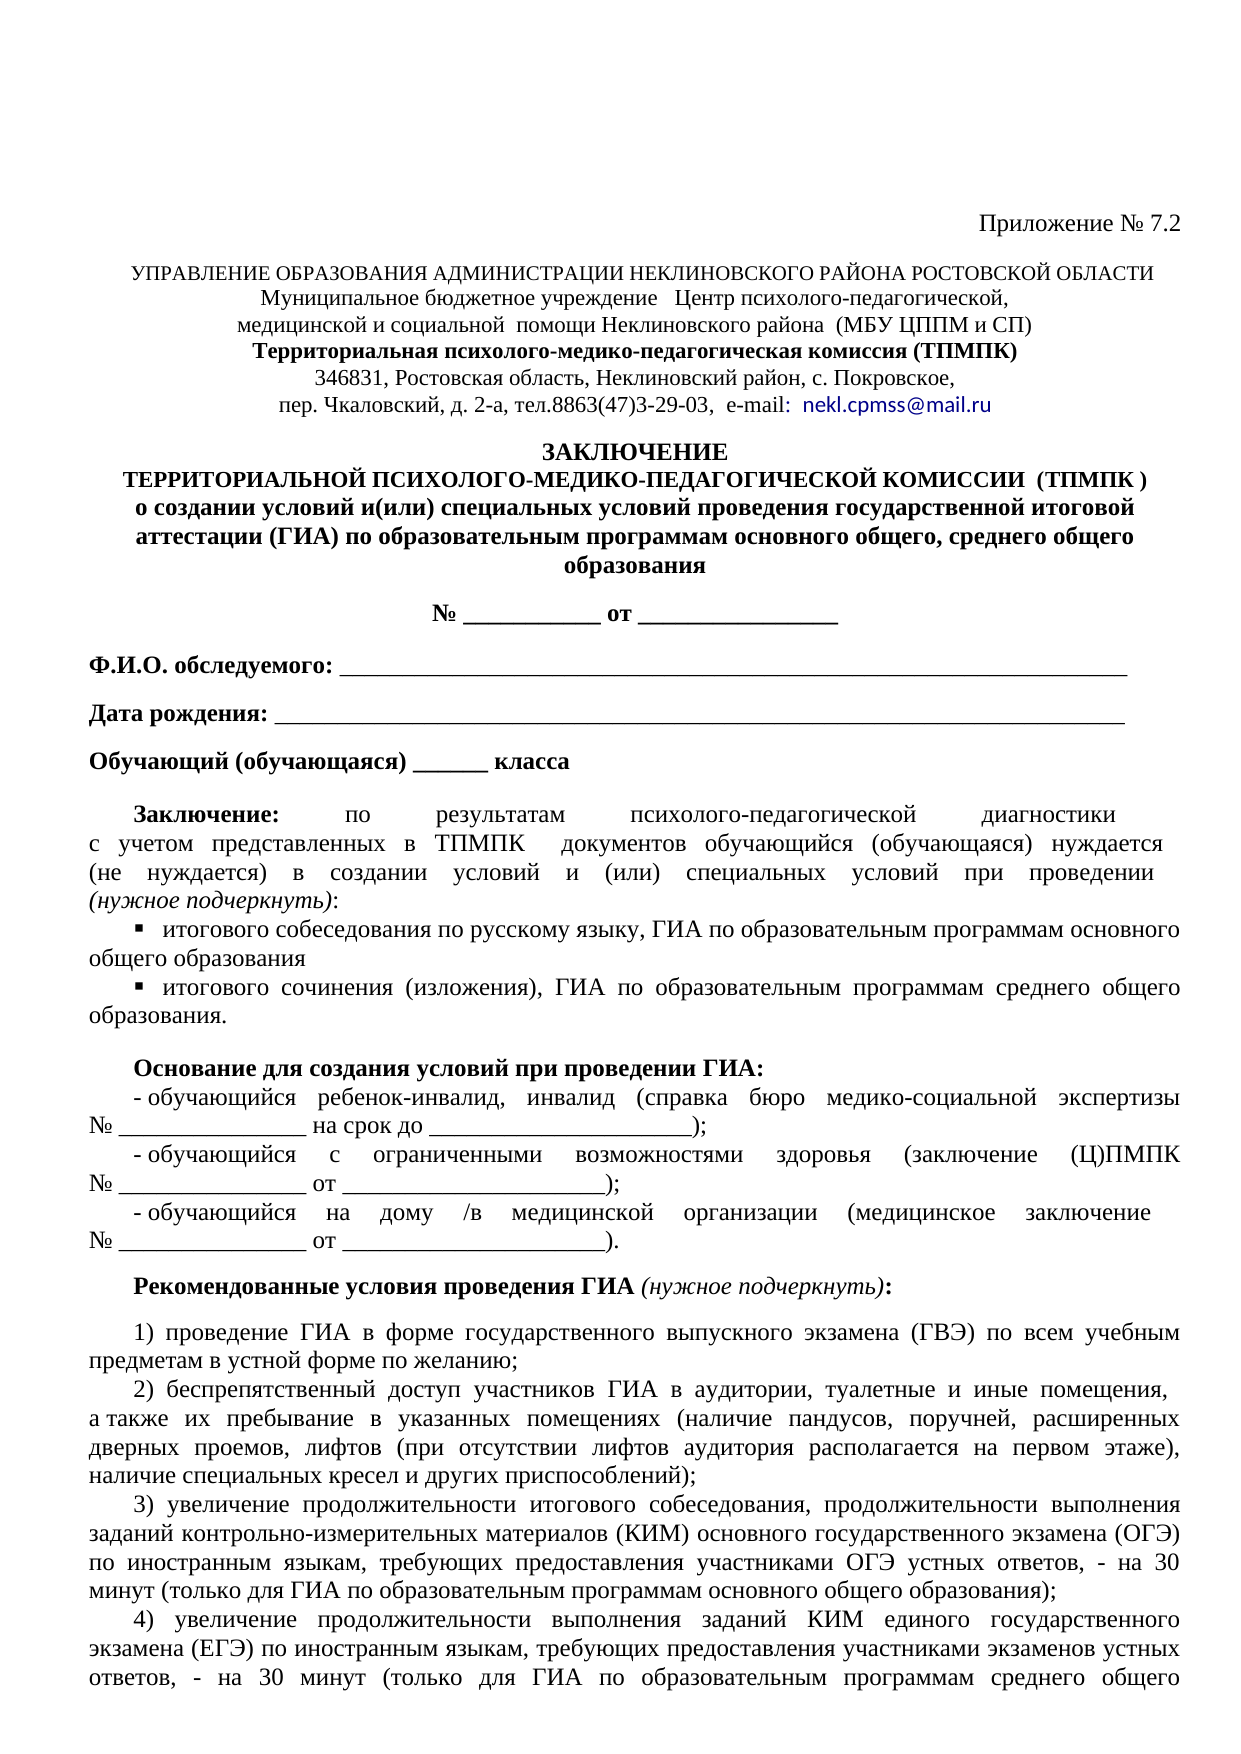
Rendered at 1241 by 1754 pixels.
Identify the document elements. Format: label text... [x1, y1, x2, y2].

text медицинской и социальной помощи Неклиновского района (МБУ ЦППМ и СП) [89, 311, 1181, 337]
list итогового собеседования по русскому языку, ГИА по образовательным программам основного общего образования [89, 914, 1181, 972]
text - обучающийся на дому /в медицинской организации (медицинское заключение № _______________ от _____________________). [89, 1197, 1181, 1254]
text пер. Чкаловский, д. 2-а, тел.8863(47)3-29-03, е-mail: nekl.cpmss@mail.ru [89, 390, 1181, 418]
text о создании условий и(или) специальных условий проведения государственной итоговой аттестации (ГИА) по образовательным программам основного общего, среднего общего образования [89, 492, 1181, 578]
text 2) беспрепятственный доступ участников ГИА в аудитории, туалетные и иные помещения, а также их пребывание в указанных помещениях (наличие пандусов, поручней, расширенных дверных проемов, лифтов (при отсутствии лифтов аудитория располагается на первом этаже), наличие специальных кресел и других приспособлений); [89, 1374, 1181, 1489]
text Дата рождения: ____________________________________________________________________ [89, 698, 1181, 727]
text Муниципальное бюджетное учреждение Центр психолого-педагогической, [89, 284, 1181, 311]
text Ф.И.О. обследуемого: _______________________________________________________________ [89, 650, 1181, 679]
text Заключение: по результатам психолого-педагогической диагностики с учетом представленных в ТПМПК документов обучающийся (обучающаяся) нуждается (не нуждается) в создании условий и (или) специальных условий при проведении (нужное подчеркнуть): [89, 799, 1181, 914]
text Территориальная психолого-медико-педагогическая комиссия (ТПМПК) [89, 337, 1181, 363]
text Рекомендованные условия проведения ГИА (нужное подчеркнуть): [89, 1271, 1181, 1300]
text - обучающийся ребенок-инвалид, инвалид (справка бюро медико-социальной экспертизы № _______________ на срок до _____________________); [89, 1082, 1181, 1139]
text 346831, Ростовская область, Неклиновский район, с. Покровское, [89, 363, 1181, 390]
text Обучающий (обучающаяся) ______ класса [89, 746, 1181, 775]
text УПРАВЛЕНИЕ ОБРАЗОВАНИЯ АДМИНИСТРАЦИИ НЕКЛИНОВСКОГО РАЙОНА РОСТОВСКОЙ ОБЛАСТИ [89, 260, 1181, 284]
text - обучающийся с ограниченными возможностями здоровья (заключение (Ц)ПМПК № _______________ от _____________________); [89, 1139, 1181, 1197]
text 3) увеличение продолжительности итогового собеседования, продолжительности выполнения заданий контрольно-измерительных материалов (КИМ) основного государственного экзамена (ОГЭ) по иностранным языкам, требующих предоставления участниками ОГЭ устных ответов, - на 30 минут (только для ГИА по образовательным программам основного общего образования); [89, 1489, 1181, 1604]
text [89, 1604, 1181, 1690]
text № ___________ от ________________ [89, 598, 1181, 626]
list итогового сочинения (изложения), ГИА по образовательным программам среднего общего образования. [89, 972, 1181, 1029]
text Приложение № 7.2 [89, 208, 1181, 236]
text Основание для создания условий при проведении ГИА: [89, 1053, 1181, 1082]
text ТЕРРИТОРИАЛЬНОЙ ПСИХОЛОГО-МЕДИКО-ПЕДАГОГИЧЕСКОЙ КОМИССИИ (ТПМПК ) [89, 466, 1181, 492]
text ЗАКЛЮЧЕНИЕ [89, 437, 1181, 466]
text 1) проведение ГИА в форме государственного выпускного экзамена (ГВЭ) по всем учебным предметам в устной форме по желанию; [89, 1317, 1181, 1374]
